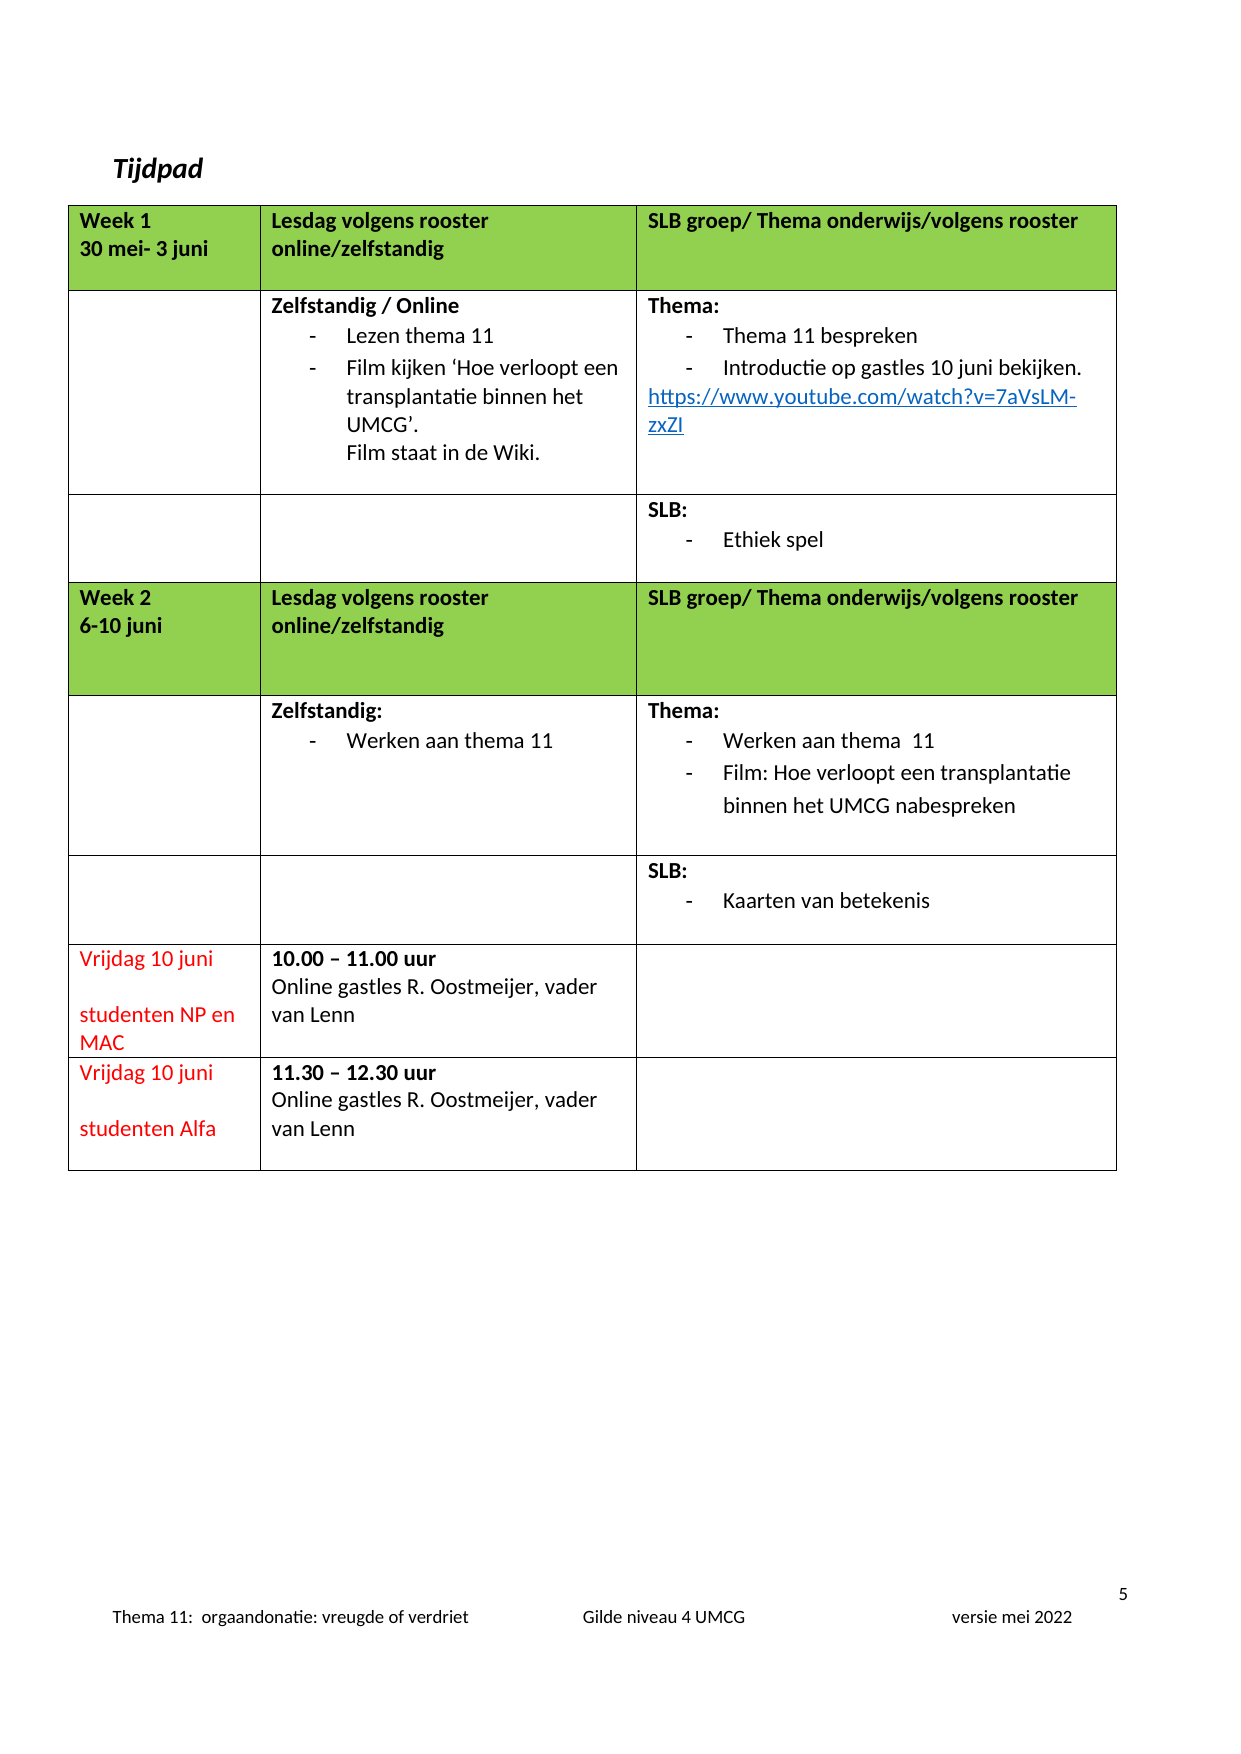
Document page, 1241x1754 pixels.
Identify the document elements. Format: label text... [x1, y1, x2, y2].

table_header Lesdag volgens rooster online/zelfstandig [261, 206, 636, 290]
table_cell Thema: Thema 11 bespreken Introductie op gastles 10 juni bekijken. https://www.youtube.com/watch?v=7aVsLM-zxZI [637, 291, 1116, 494]
table_cell SLB: Ethiek spel [637, 495, 1116, 582]
table_header Week 1 30 mei- 3 juni [69, 206, 260, 290]
table_cell Vrijdag 10 juni studenten Alfa [69, 1058, 260, 1170]
text Tijdpad [112, 150, 1128, 186]
table_header SLB groep/ Thema onderwijs/volgens rooster [637, 206, 1116, 290]
table_cell SLB groep/ Thema onderwijs/volgens rooster [637, 583, 1116, 695]
table_cell [69, 856, 260, 943]
table_cell [69, 291, 260, 494]
table_cell [261, 856, 636, 943]
table_cell [69, 696, 260, 855]
table_cell Thema: Werken aan thema 11 Film: Hoe verloopt een transplantatie binnen het UMCG nabespreken [637, 696, 1116, 855]
table_cell Week 2 6-10 juni [69, 583, 260, 695]
table_cell Zelfstandig: Werken aan thema 11 [261, 696, 636, 855]
table_cell [69, 495, 260, 582]
table_cell Vrijdag 10 juni studenten NP en MAC [69, 945, 260, 1057]
table_cell 10.00 – 11.00 uur Online gastles R. Oostmeijer, vader van Lenn [261, 945, 636, 1057]
table_cell 11.30 – 12.30 uur Online gastles R. Oostmeijer, vader van Lenn [261, 1058, 636, 1170]
table_cell Lesdag volgens rooster online/zelfstandig [261, 583, 636, 695]
table_cell [261, 495, 636, 582]
table_cell [637, 945, 1116, 1057]
table_cell SLB: Kaarten van betekenis [637, 856, 1116, 943]
table_cell [637, 1058, 1116, 1170]
table_cell Zelfstandig / Online Lezen thema 11 Film kijken ‘Hoe verloopt een transplantatie binnen het UMCG’. Film staat in de Wiki. [261, 291, 636, 494]
